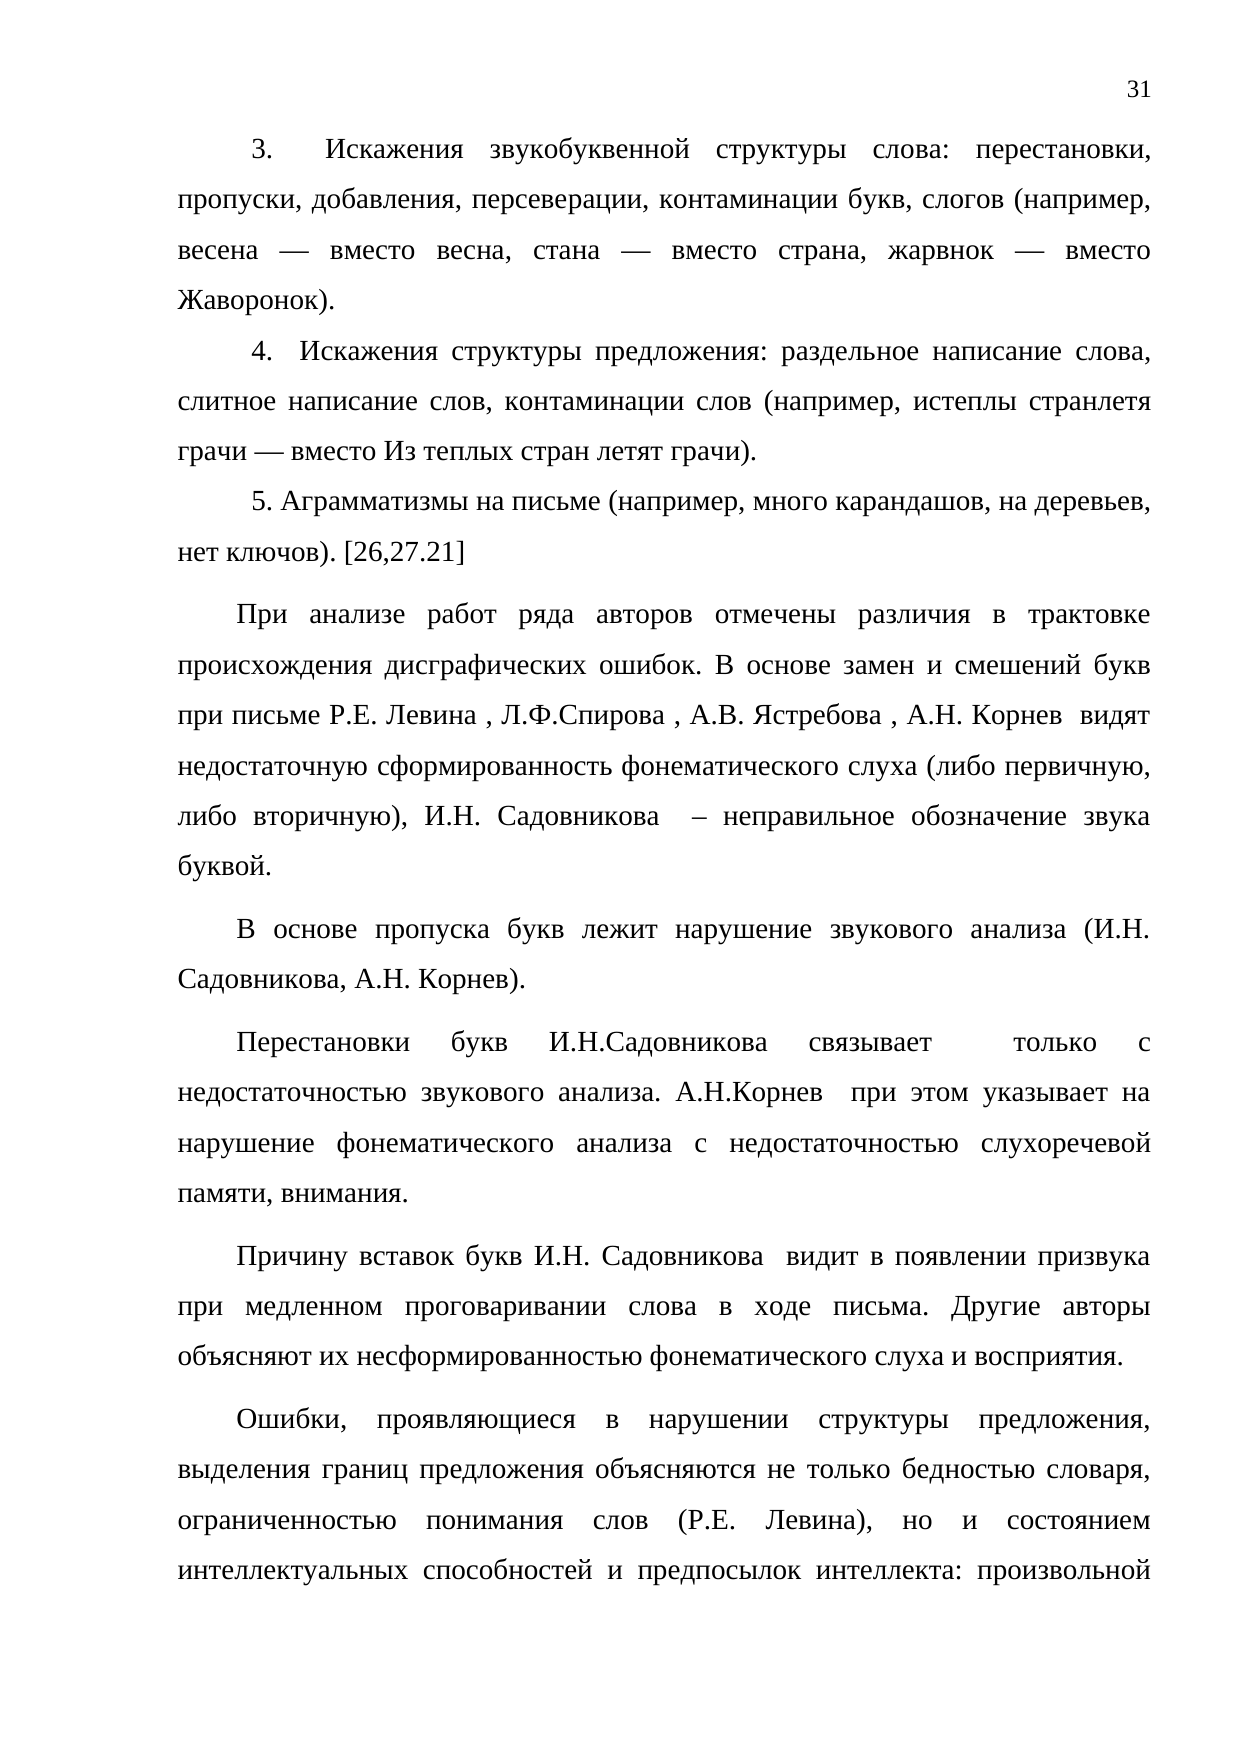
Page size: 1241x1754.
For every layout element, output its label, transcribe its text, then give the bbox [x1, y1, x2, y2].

text При анализе работ ряда авторов отмечены различия в трактовке происхождения дисграфических ошибок. В основе замен и смешений букв при письме Р.Е. Левина , Л.Ф.Спирова , А.В. Ястребова , А.Н. Корнев видят недостаточную сформированность фонематического слуха (либо первичную, либо вторичную), И.Н. Садовникова – неправильное обозначение звука буквой. [177, 597, 1152, 882]
text 3. Искажения звукобуквенной структуры слова: перестановки, пропуски, добавления, персеверации, контаминации букв, слогов (например, весена — вместо весна, стана — вместо страна, жарвнок — вместо Жаворонок). [177, 131, 1152, 316]
text В основе пропуска букв лежит нарушение звукового анализа (И.Н. Садовникова, А.Н. Корнев). [177, 911, 1152, 995]
text Перестановки букв И.Н.Садовникова связывает только с недостаточностью звукового анализа. А.Н.Корнев при этом указывает на нарушение фонематического анализа с недостаточностью слухоречевой памяти, внимания. [177, 1024, 1152, 1209]
text Причину вставок букв И.Н. Садовникова видит в появлении призвука при медленном проговаривании слова в ходе письма. Другие авторы объясняют их несформированностью фонематического слуха и восприятия. [177, 1238, 1152, 1372]
text 5. Аграмматизмы на письме (например, много карандашов, на деревьев, нет ключов). [26,27.21] [177, 483, 1152, 567]
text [177, 1401, 1152, 1586]
text 4. Искажения структуры предложения: раздельное написание слова, слитное написание слов, контаминации слов (например, истеплы странлетя грачи — вместо Из теплых стран летят грачи). [177, 333, 1152, 467]
